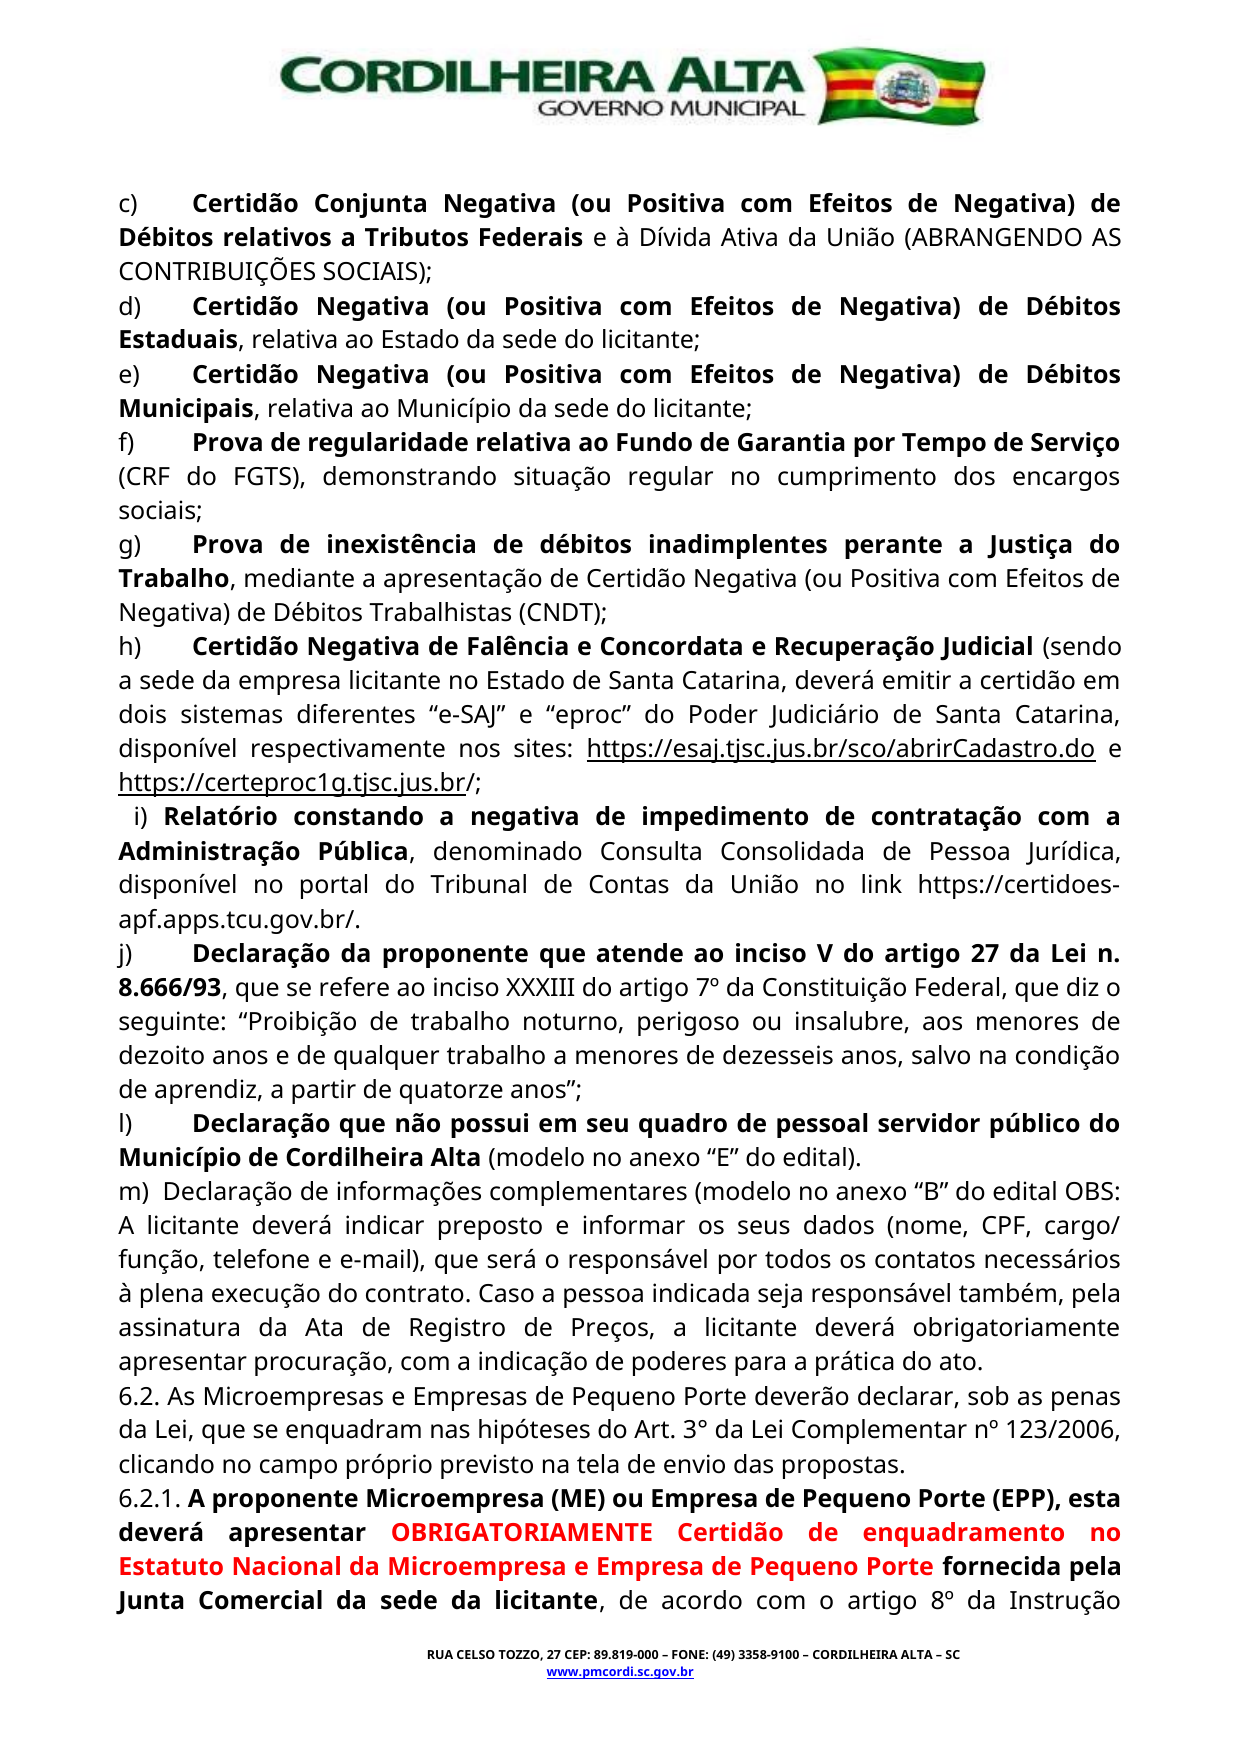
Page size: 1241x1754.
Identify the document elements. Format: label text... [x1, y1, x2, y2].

text l) Declaração que não possui em seu quadro de pessoal servidor público do Município de Cordilheira Alta (modelo no anexo “E” do edital). [118, 1106, 1122, 1174]
text e) Certidão Negativa (ou Positiva com Efeitos de Negativa) de Débitos Municipais, relativa ao Município da sede do licitante; [118, 356, 1122, 424]
text 6.2. As Microempresas e Empresas de Pequeno Porte deverão declarar, sob as penas da Lei, que se enquadram nas hipóteses do Art. 3° da Lei Complementar nº 123/2006, clicando no campo próprio previsto na tela de envio das propostas. [118, 1378, 1122, 1480]
text j) Declaração da proponente que atende ao inciso V do artigo 27 da Lei n. 8.666/93, que se refere ao inciso XXXIII do artigo 7º da Constituição Federal, que diz o seguinte: “Proibição de trabalho noturno, perigoso ou insalubre, aos menores de dezoito anos e de qualquer trabalho a menores de dezesseis anos, salvo na condição de aprendiz, a partir de quatorze anos”; [118, 935, 1122, 1106]
text m) Declaração de informações complementares (modelo no anexo “B” do edital OBS: A licitante deverá indicar preposto e informar os seus dados (nome, CPF, cargo/ função, telefone e e-mail), que será o responsável por todos os contatos necessários à plena execução do contrato. Caso a pessoa indicada seja responsável também, pela assinatura da Ata de Registro de Preços, a licitante deverá obrigatoriamente apresentar procuração, com a indicação de poderes para a prática do ato. [118, 1174, 1122, 1378]
text d) Certidão Negativa (ou Positiva com Efeitos de Negativa) de Débitos Estaduais, relativa ao Estado da sede do licitante; [118, 288, 1122, 356]
text g) Prova de inexistência de débitos inadimplentes perante a Justiça do Trabalho, mediante a apresentação de Certidão Negativa (ou Positiva com Efeitos de Negativa) de Débitos Trabalhistas (CNDT); [118, 527, 1122, 629]
text i) Relatório constando a negativa de impedimento de contratação com a Administração Pública, denominado Consulta Consolidada de Pessoa Jurídica, disponível no portal do Tribunal de Contas da União no link https://certidoes-apf.apps.tcu.gov.br/. [118, 799, 1122, 935]
text f) Prova de regularidade relativa ao Fundo de Garantia por Tempo de Serviço (CRF do FGTS), demonstrando situação regular no cumprimento dos encargos sociais; [118, 424, 1122, 527]
picture [257, 23, 1009, 151]
text h) Certidão Negativa de Falência e Concordata e Recuperação Judicial (sendo a sede da empresa licitante no Estado de Santa Catarina, deverá emitir a certidão em dois sistemas diferentes “e-SAJ” e “eproc” do Poder Judiciário de Santa Catarina, disponível respectivamente nos sites: https://esaj.tjsc.jus.br/sco/abrirCadastro.do e https://certeproc1g.tjsc.jus.br/; [118, 629, 1122, 799]
text c) Certidão Conjunta Negativa (ou Positiva com Efeitos de Negativa) de Débitos relativos a Tributos Federais e à Dívida Ativa da União (ABRANGENDO AS CONTRIBUIÇÕES SOCIAIS); [118, 186, 1122, 288]
